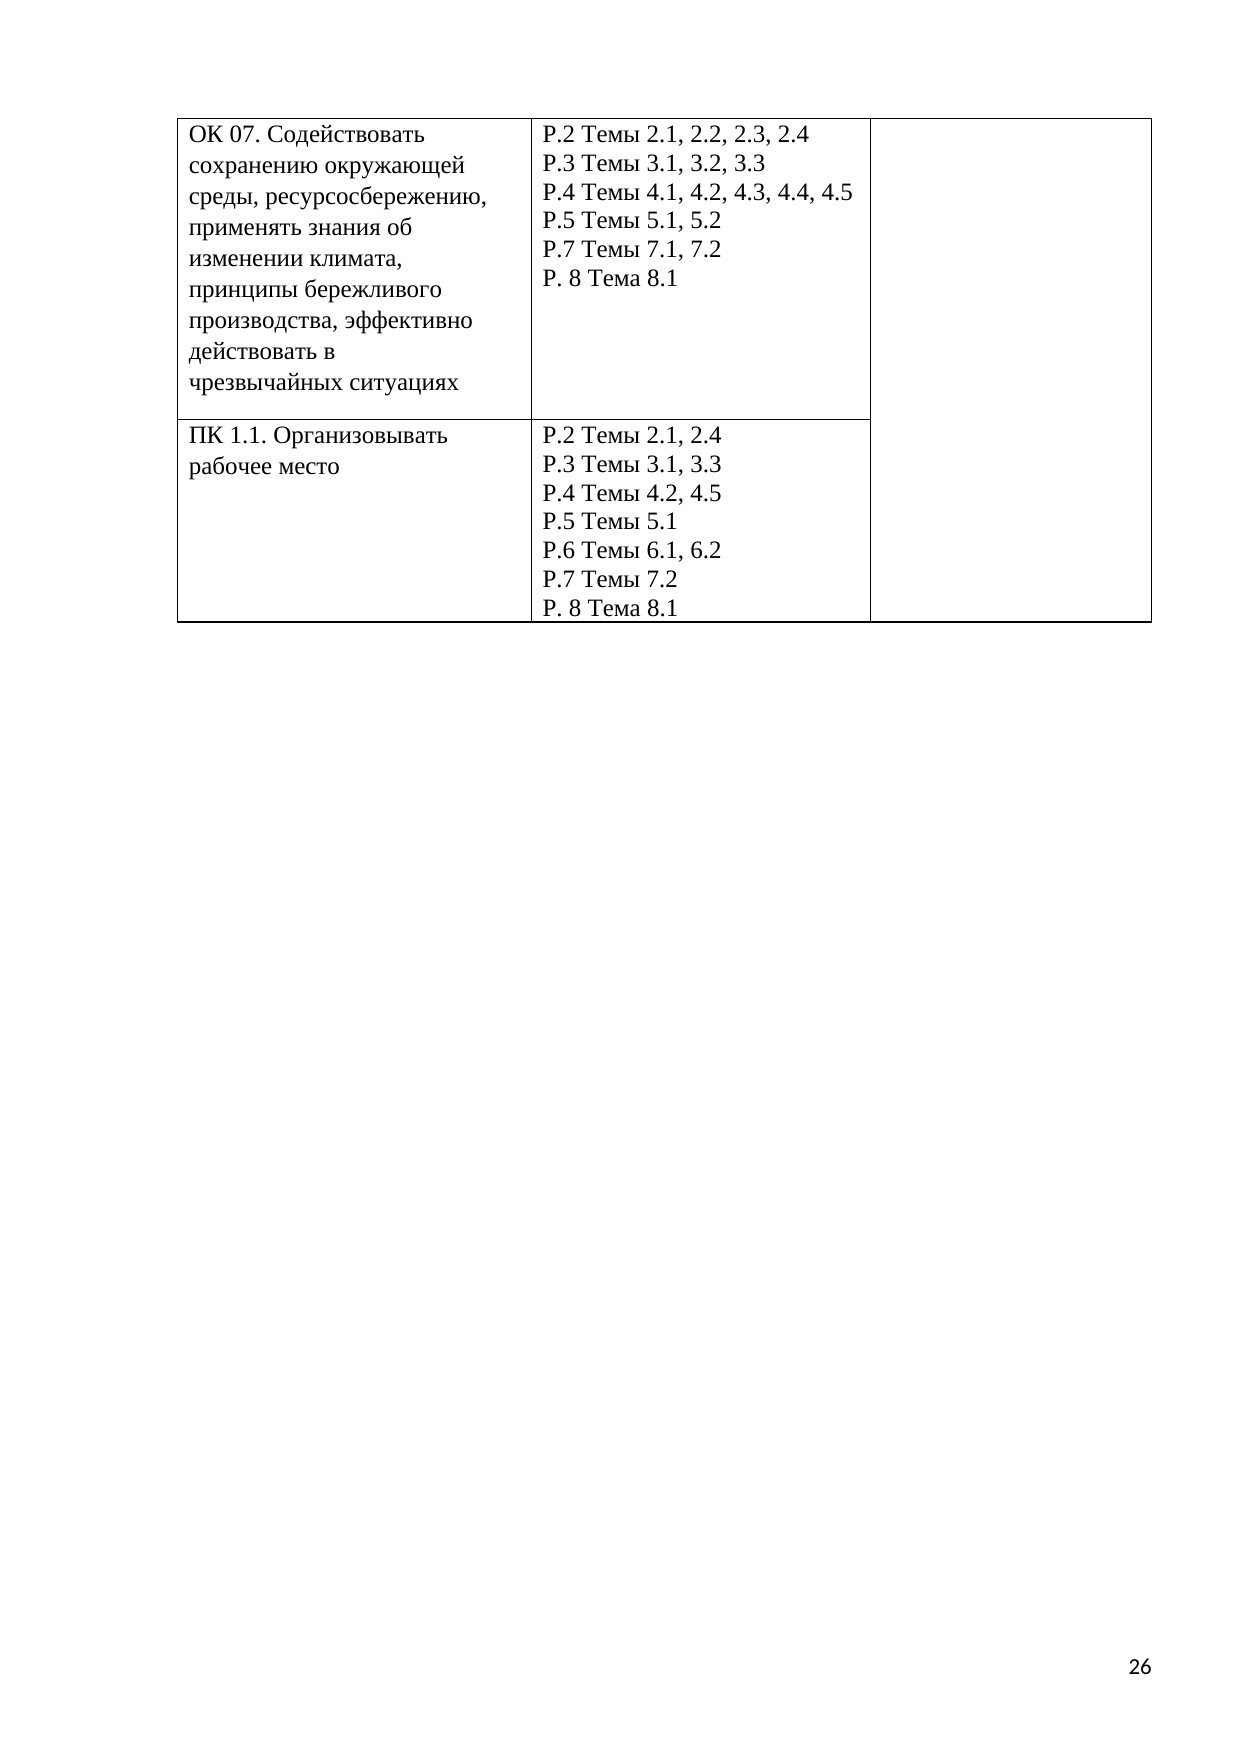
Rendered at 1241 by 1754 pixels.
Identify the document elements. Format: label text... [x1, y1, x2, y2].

table_cell ПК 1.1. Организовывать рабочее место [178, 420, 531, 621]
table_cell Р.2 Темы 2.1, 2.4 Р.3 Темы 3.1, 3.3 Р.4 Темы 4.2, 4.5 Р.5 Темы 5.1 Р.6 Темы 6.1, 6.2 Р.7 Темы 7.2 Р. 8 Тема 8.1 [532, 420, 870, 621]
table_cell ОК 07. Содействовать сохранению окружающей среды, ресурсосбережению, применять знания об изменении климата, принципы бережливого производства, эффективно действовать в чрезвычайных ситуациях [178, 119, 531, 419]
table_cell Р.2 Темы 2.1, 2.2, 2.3, 2.4 Р.3 Темы 3.1, 3.2, 3.3 Р.4 Темы 4.1, 4.2, 4.3, 4.4, 4.5 Р.5 Темы 5.1, 5.2 Р.7 Темы 7.1, 7.2 Р. 8 Тема 8.1 [532, 119, 870, 419]
